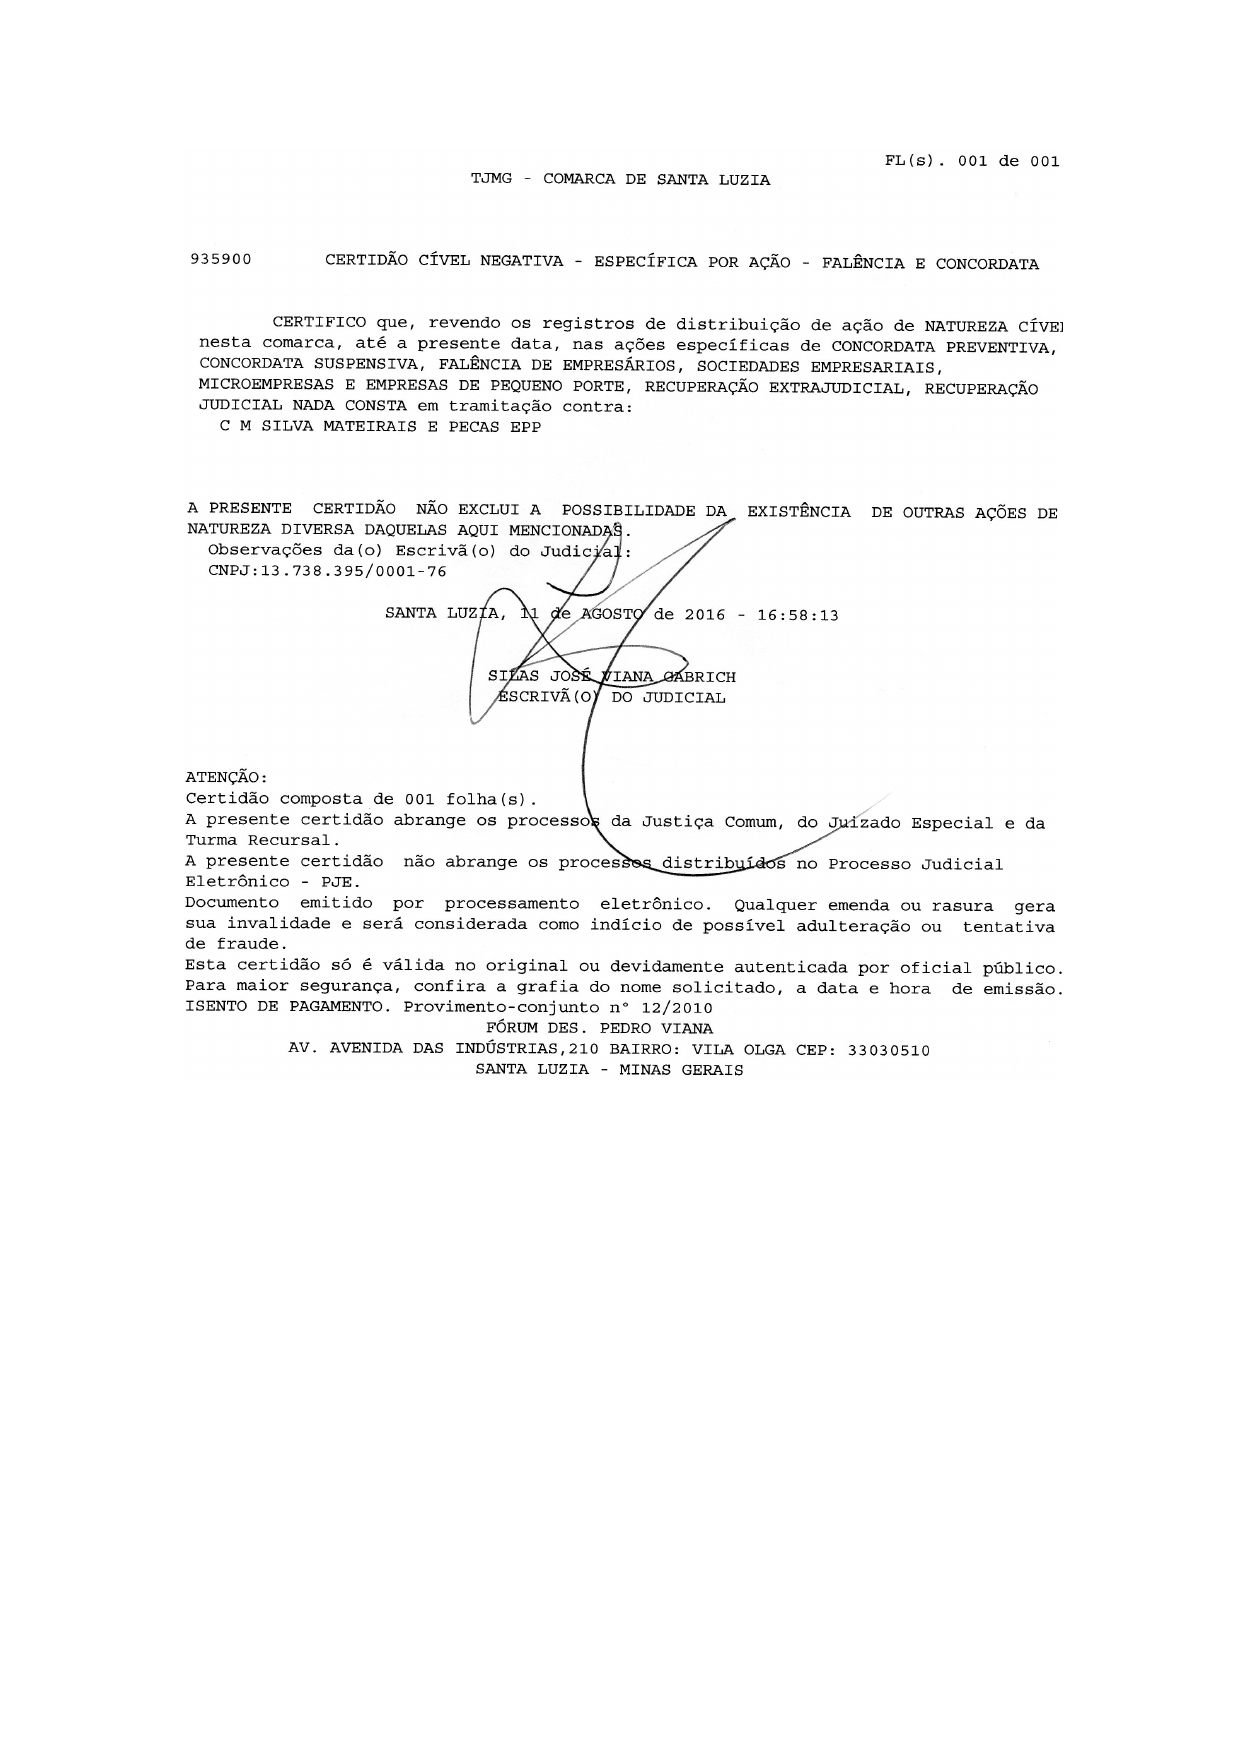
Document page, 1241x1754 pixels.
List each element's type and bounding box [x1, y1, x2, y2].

picture [177, 147, 1063, 1080]
